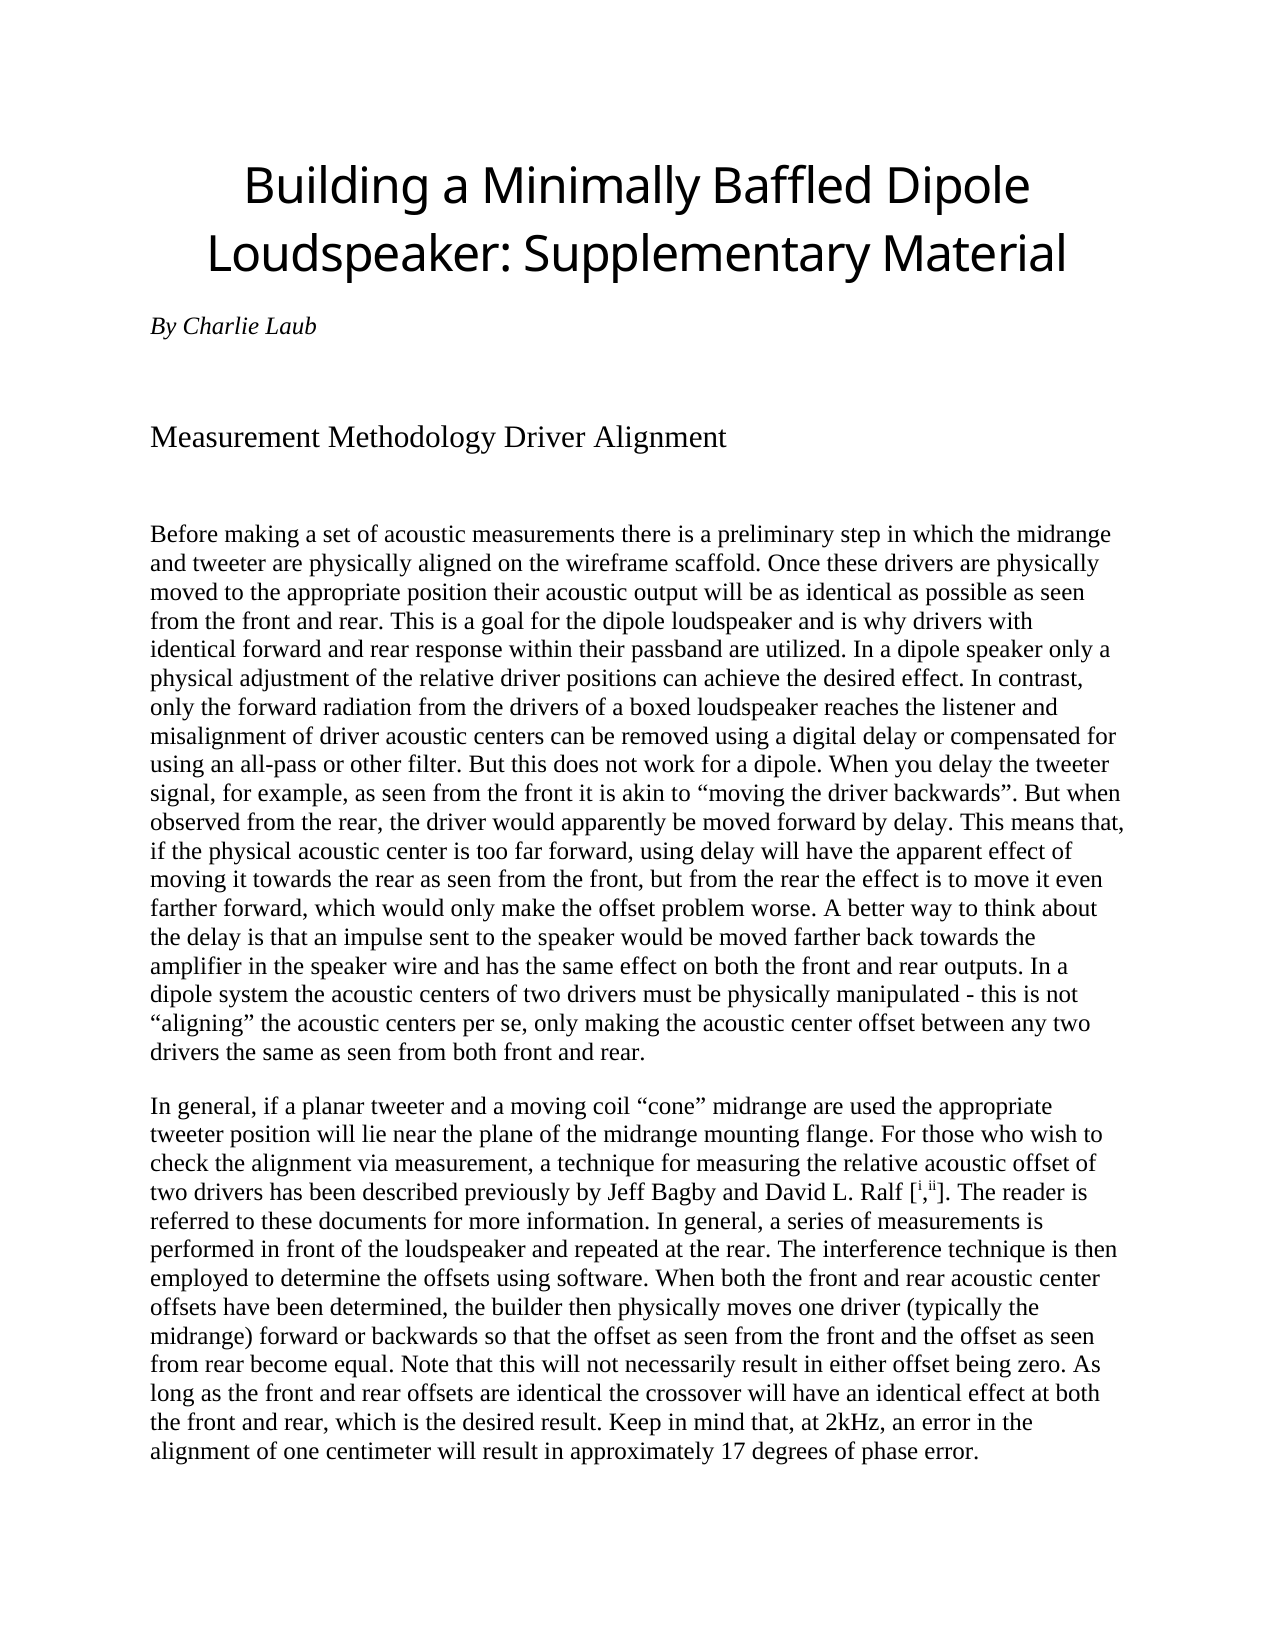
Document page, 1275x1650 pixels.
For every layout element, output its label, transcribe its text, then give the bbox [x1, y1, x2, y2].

text By Charlie Laub [150, 311, 1125, 340]
text Before making a set of acoustic measurements there is a preliminary step in which the midrange and tweeter are physically aligned on the wireframe scaffold. Once these drivers are physically moved to the appropriate position their acoustic output will be as identical as possible as seen from the front and rear. This is a goal for the dipole loudspeaker and is why drivers with identical forward and rear response within their passband are utilized. In a dipole speaker only a physical adjustment of the relative driver positions can achieve the desired effect. In contrast, only the forward radiation from the drivers of a boxed loudspeaker reaches the listener and misalignment of driver acoustic centers can be removed using a digital delay or compensated for using an all-pass or other filter. But this does not work for a dipole. When you delay the tweeter signal, for example, as seen from the front it is akin to “moving the driver backwards”. But when observed from the rear, the driver would apparently be moved forward by delay. This means that, if the physical acoustic center is too far forward, using delay will have the apparent effect of moving it towards the rear as seen from the front, but from the rear the effect is to move it even farther forward, which would only make the offset problem worse. A better way to think about the delay is that an impulse sent to the speaker would be moved farther back towards the amplifier in the speaker wire and has the same effect on both the front and rear outputs. In a dipole system the acoustic centers of two drivers must be physically manipulated - this is not “aligning” the acoustic centers per se, only making the acoustic center offset between any two drivers the same as seen from both front and rear. [150, 519, 1125, 1066]
text In general, if a planar tweeter and a moving coil “cone” midrange are used the appropriate tweeter position will lie near the plane of the midrange mounting flange. For those who wish to check the alignment via measurement, a technique for measuring the relative acoustic offset of two drivers has been described previously by Jeff Bagby and David L. Ralf [,]. The reader is referred to these documents for more information. In general, a series of measurements is performed in front of the loudspeaker and repeated at the rear. The interference technique is then employed to determine the offsets using software. When both the front and rear acoustic center offsets have been determined, the builder then physically moves one driver (typically the midrange) forward or backwards so that the offset as seen from the front and the offset as seen from rear become equal. Note that this will not necessarily result in either offset being zero. As long as the front and rear offsets are identical the crossover will have an identical effect at both the front and rear, which is the desired result. Keep in mind that, at 2kHz, an error in the alignment of one centimeter will result in approximately 17 degrees of phase error. [150, 1091, 1125, 1464]
text Measurement Methodology Driver Alignment [150, 419, 1125, 455]
title Building a Minimally Baffled Dipole Loudspeaker: Supplementary Material [150, 150, 1125, 286]
